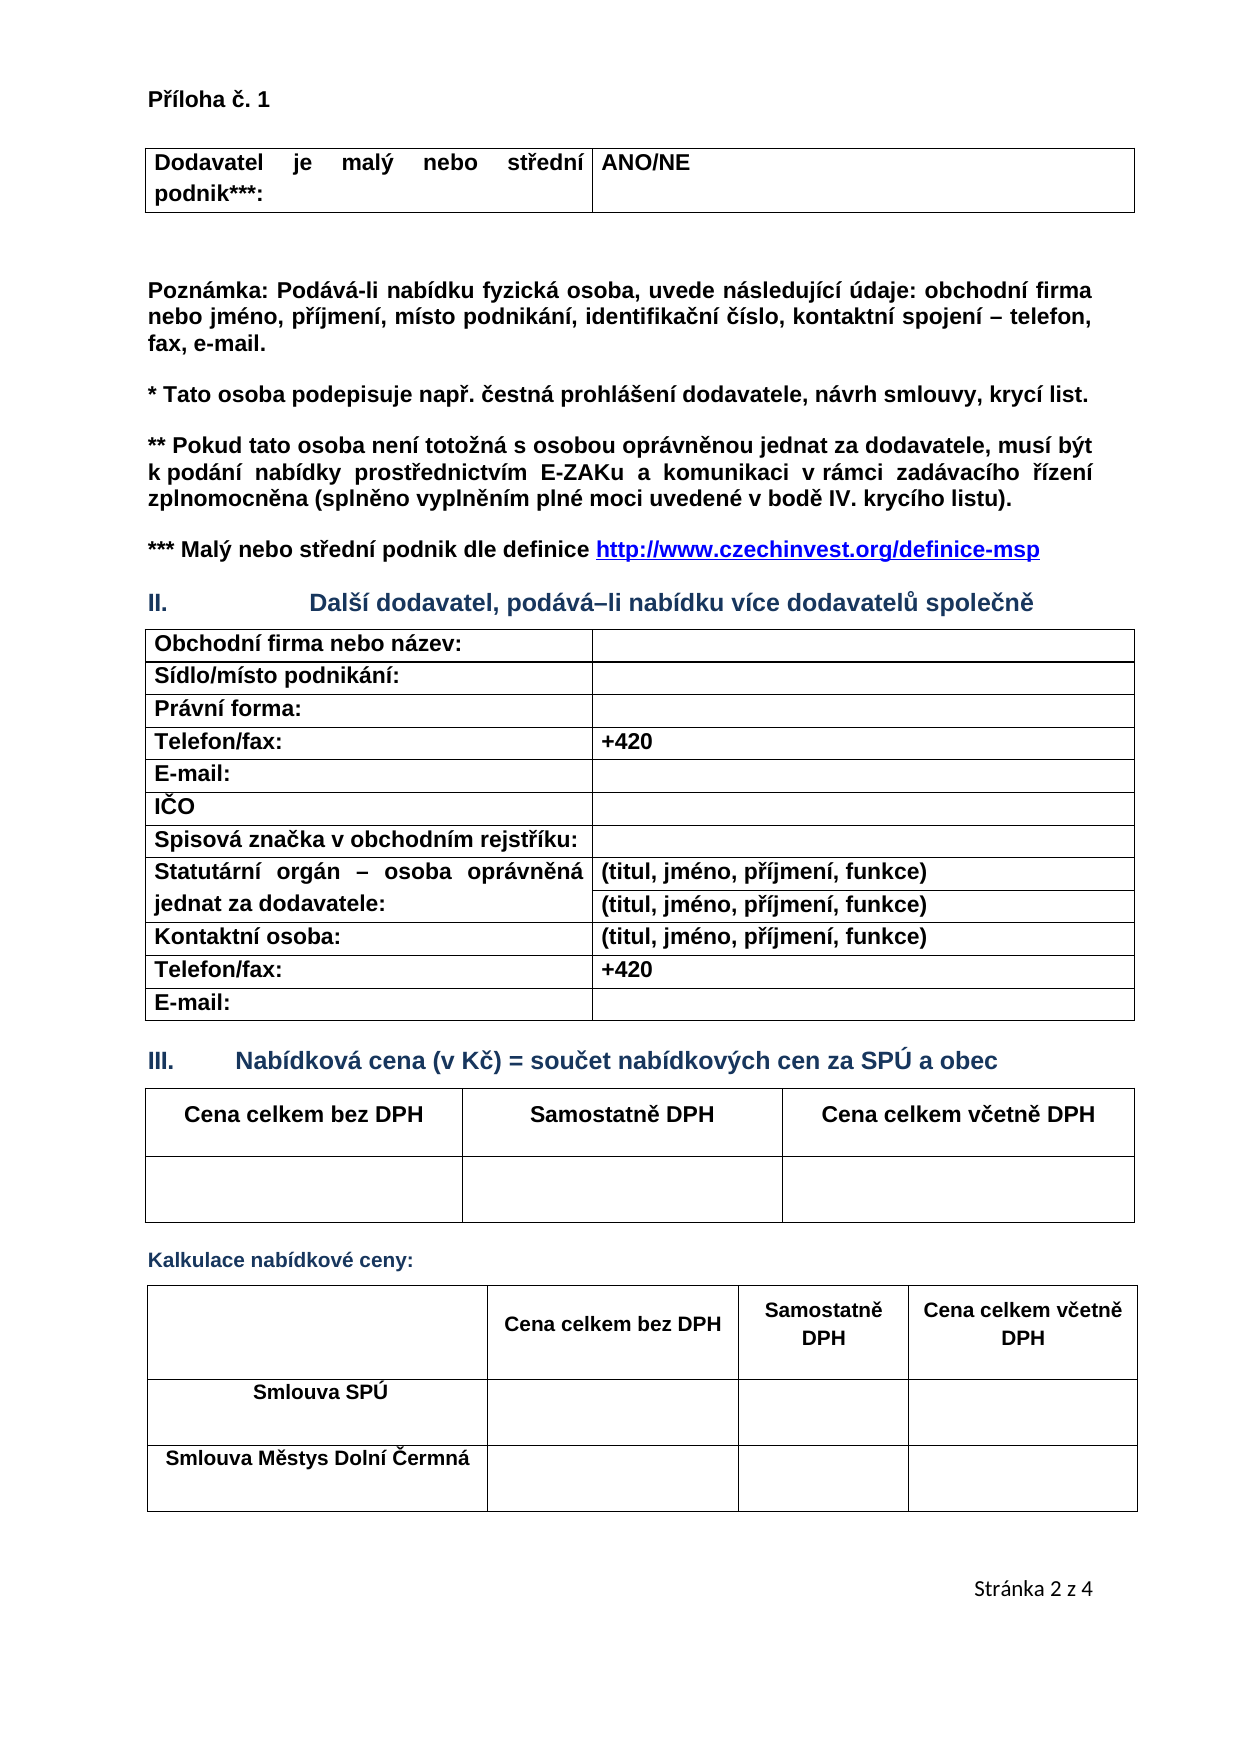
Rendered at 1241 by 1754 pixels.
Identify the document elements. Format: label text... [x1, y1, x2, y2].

table_cell [463, 1157, 782, 1222]
table_cell +420 [593, 956, 1134, 987]
table_cell [488, 1380, 738, 1444]
table_cell [593, 760, 1134, 792]
table_cell [593, 793, 1134, 824]
table_cell Spisová značka v obchodním rejstříku: [146, 826, 592, 857]
table_cell IČO [146, 793, 592, 824]
table_cell Smlouva SPÚ [148, 1380, 487, 1444]
text Poznámka: Podává-li nabídku fyzická osoba, uvede následující údaje: obchodní firma nebo jméno, příjmení, místo podnikání, identifikační číslo, kontaktní spojení – telefon, fax, e-mail. [148, 277, 1093, 356]
table_header Cena celkem včetně DPH [783, 1089, 1134, 1156]
table_cell (titul, jméno, příjmení, funkce) [593, 858, 1134, 890]
table_header Obchodní firma nebo název: [146, 630, 592, 661]
table_cell Právní forma: [146, 695, 592, 727]
table_cell Telefon/fax: [146, 728, 592, 759]
table_cell (titul, jméno, příjmení, funkce) [593, 923, 1134, 955]
table_cell ANO/NE [593, 149, 1134, 212]
table_cell Smlouva Městys Dolní Čermná [148, 1446, 487, 1511]
table_cell +420 [593, 728, 1134, 759]
table_header Samostatně DPH [463, 1089, 782, 1156]
table_cell Kontaktní osoba: [146, 923, 592, 955]
table_header Cena celkem bez DPH [146, 1089, 462, 1156]
table_cell [739, 1380, 908, 1444]
table_cell [909, 1380, 1137, 1444]
text * Tato osoba podepisuje např. čestná prohlášení dodavatele, návrh smlouvy, krycí list. [148, 381, 1093, 407]
table_cell [146, 1157, 462, 1222]
table_header [148, 1286, 487, 1378]
subtitle Kalkulace nabídkové ceny: [148, 1248, 1093, 1272]
table_cell [783, 1157, 1134, 1222]
table_cell Telefon/fax: [146, 956, 592, 987]
subtitle Nabídková cena (v Kč) = součet nabídkových cen za SPÚ a obec [148, 1046, 1093, 1075]
table_cell [488, 1446, 738, 1511]
table_cell [909, 1446, 1137, 1511]
table_cell [593, 695, 1134, 727]
table_cell [593, 663, 1134, 694]
table_cell [739, 1446, 908, 1511]
table_cell [593, 826, 1134, 857]
table_header Samostatně DPH [739, 1286, 908, 1378]
subtitle Další dodavatel, podává–li nabídku více dodavatelů společně [148, 588, 1093, 616]
table_cell [593, 989, 1134, 1020]
table_header [593, 630, 1134, 661]
text *** Malý nebo střední podnik dle definice http://www.czechinvest.org/definice-msp [148, 536, 1093, 563]
table_header Cena celkem bez DPH [488, 1286, 738, 1378]
table_header Cena celkem včetně DPH [909, 1286, 1137, 1378]
table_cell Dodavatel je malý nebo střední podnik***: [146, 149, 592, 212]
table_cell E-mail: [146, 760, 592, 792]
table_cell Sídlo/místo podnikání: [146, 663, 592, 694]
text ** Pokud tato osoba není totožná s osobou oprávněnou jednat za dodavatele, musí být k podání nabídky prostřednictvím E-ZAKu a komunikaci v rámci zadávacího řízení zplnomocněna (splněno vyplněním plné moci uvedené v bodě IV. krycího listu). [148, 432, 1093, 511]
table_cell (titul, jméno, příjmení, funkce) [593, 891, 1134, 922]
table_cell Statutární orgán – osoba oprávněná jednat za dodavatele: [146, 858, 592, 922]
table_cell E-mail: [146, 989, 592, 1020]
